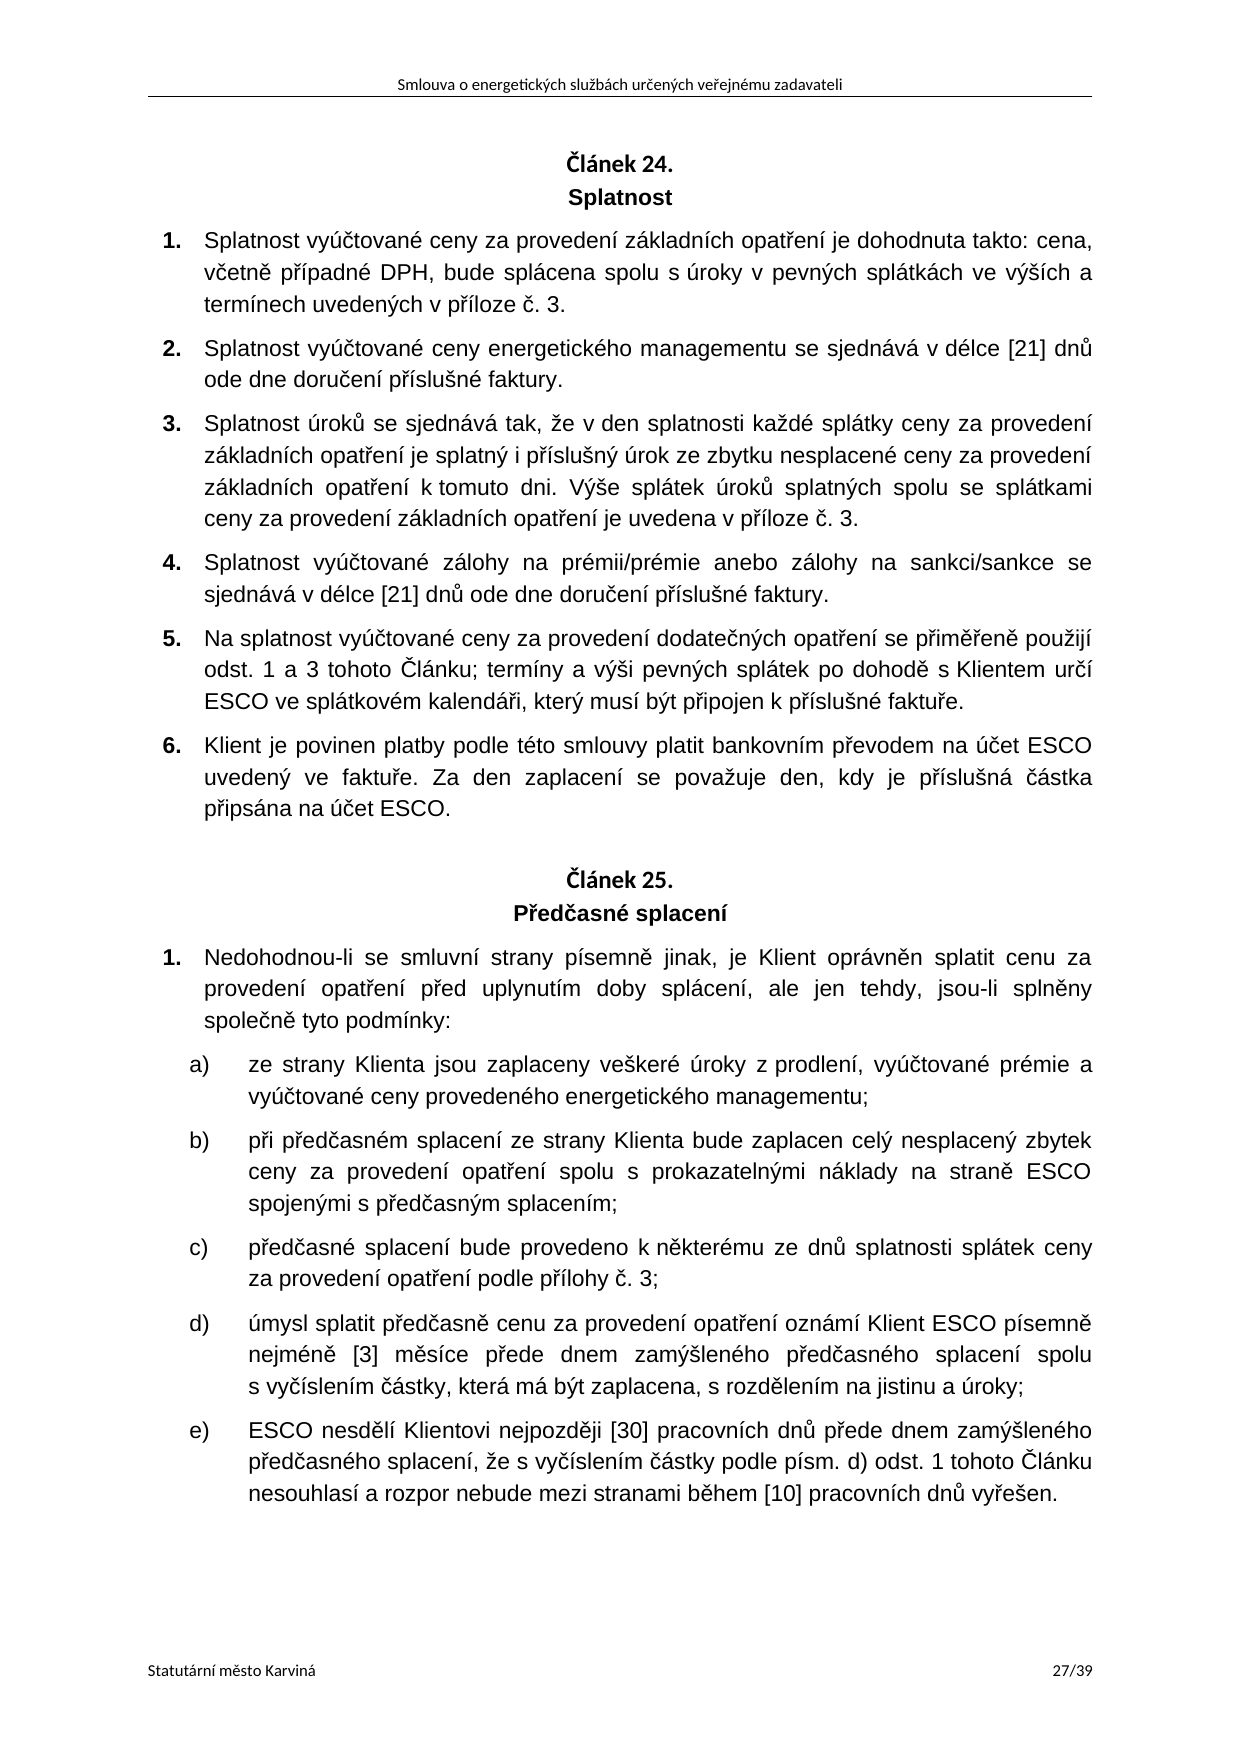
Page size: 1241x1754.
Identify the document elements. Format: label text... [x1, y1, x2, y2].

subtitle Na splatnost vyúčtované ceny za provedení dodatečných opatření se přiměřeně použijí odst. 1 a 3 tohoto Článku; termíny a výši pevných splátek po dohodě s Klientem určí ESCO ve splátkovém kalendáři, který musí být připojen k příslušné faktuře. [162, 625, 1092, 714]
subtitle úmysl splatit předčasně cenu za provedení opatření oznámí Klient ESCO písemně nejméně [3] měsíce přede dnem zamýšleného předčasného splacení spolu s vyčíslením částky, která má být zaplacena, s rozdělením na jistinu a úroky; [189, 1309, 1092, 1399]
subtitle Klient je povinen platby podle této smlouvy platit bankovním převodem na účet ESCO uvedený ve faktuře. Za den zaplacení se považuje den, kdy je příslušná částka připsána na účet ESCO. [162, 732, 1092, 821]
subtitle Nedohodnou-li se smluvní strany písemně jinak, je Klient oprávněn splatit cenu za provedení opatření před uplynutím doby splácení, ale jen tehdy, jsou-li splněny společně tyto podmínky: [162, 944, 1092, 1033]
subtitle při předčasném splacení ze strany Klienta bude zaplacen celý nesplacený zbytek ceny za provedení opatření spolu s prokazatelnými náklady na straně ESCO spojenými s předčasným splacením; [189, 1127, 1092, 1216]
subtitle Splatnost vyúčtované ceny za provedení základních opatření je dohodnuta takto: cena, včetně případné DPH, bude splácena spolu s úroky v pevných splátkách ve výších a termínech uvedených v příloze č. 3. [162, 227, 1092, 317]
subtitle Splatnost [148, 148, 1092, 210]
subtitle Splatnost vyúčtované zálohy na prémii/prémie anebo zálohy na sankci/sankce se sjednává v délce [21] dnů ode dne doručení příslušné faktury. [162, 549, 1092, 607]
subtitle Splatnost vyúčtované ceny energetického managementu se sjednává v délce [21] dnů ode dne doručení příslušné faktury. [162, 335, 1092, 393]
subtitle předčasné splacení bude provedeno k některému ze dnů splatnosti splátek ceny za provedení opatření podle přílohy č. 3; [189, 1234, 1092, 1292]
subtitle Předčasné splacení [148, 864, 1092, 926]
subtitle Splatnost úroků se sjednává tak, že v den splatnosti každé splátky ceny za provedení základních opatření je splatný i příslušný úrok ze zbytku nesplacené ceny za provedení základních opatření k tomuto dni. Výše splátek úroků splatných spolu se splátkami ceny za provedení základních opatření je uvedena v příloze č. 3. [162, 410, 1092, 531]
subtitle ESCO nesdělí Klientovi nejpozději [30] pracovních dnů přede dnem zamýšleného předčasného splacení, že s vyčíslením částky podle písm. d) odst. 1 tohoto Článku nesouhlasí a rozpor nebude mezi stranami během [10] pracovních dnů vyřešen. [189, 1417, 1092, 1506]
subtitle ze strany Klienta jsou zaplaceny veškeré úroky z prodlení, vyúčtované prémie a vyúčtované ceny provedeného energetického managementu; [189, 1051, 1092, 1109]
